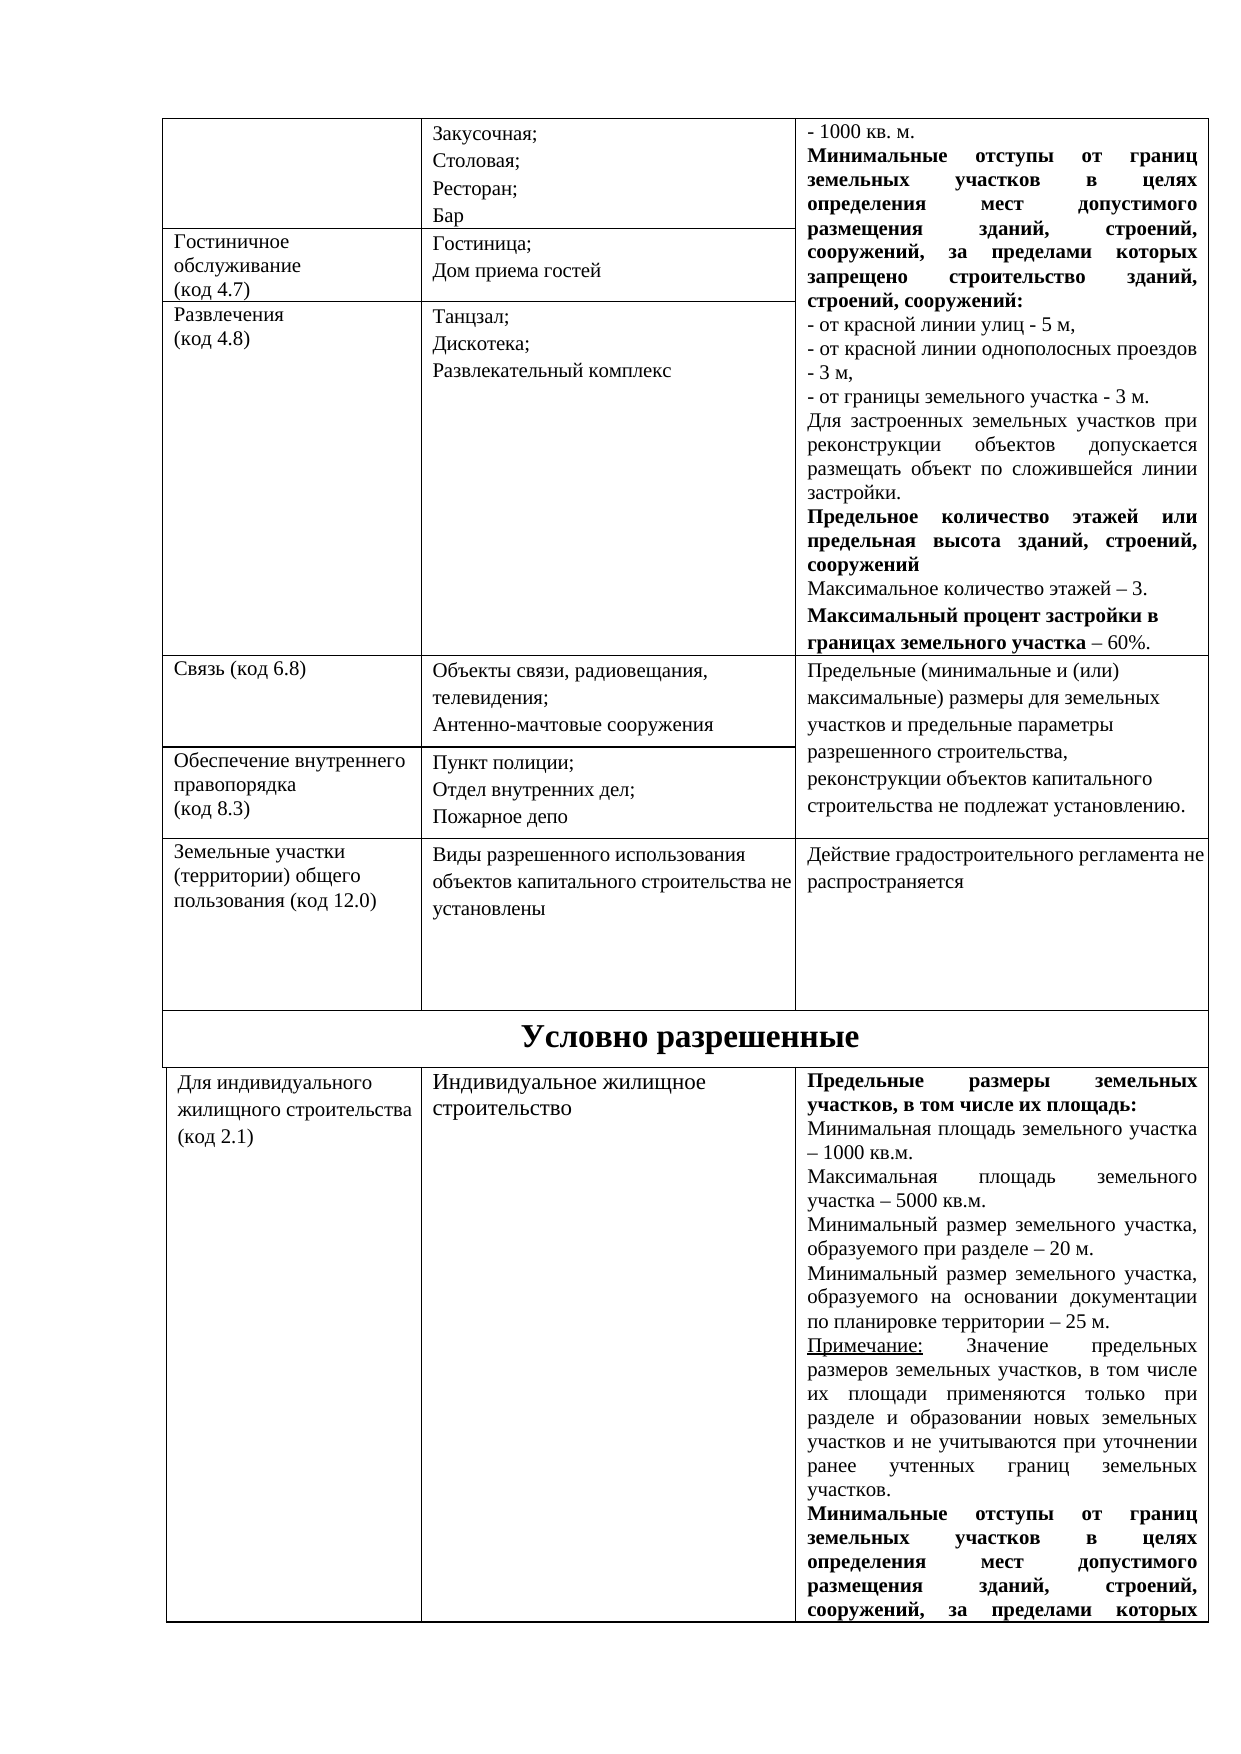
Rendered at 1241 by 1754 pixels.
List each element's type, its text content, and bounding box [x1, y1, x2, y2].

table_cell Условно разрешенные [163, 1011, 1208, 1067]
table_cell Пункт полиции; Отдел внутренних дел; Пожарное депо [422, 748, 795, 838]
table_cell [163, 119, 421, 227]
table_cell Развлечения (код 4.8) [163, 302, 421, 654]
table_cell Обеспечение внутреннего правопорядка (код 8.3) [163, 748, 421, 838]
table_cell Земельные участки (территории) общего пользования (код 12.0) [163, 839, 421, 1010]
table_cell Виды разрешенного использования объектов капитального строительства не установлены [422, 839, 795, 1010]
table_cell Гостиница; Дом приема гостей [422, 229, 795, 301]
table_cell Гостиничное обслуживание (код 4.7) [163, 229, 421, 301]
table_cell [422, 1068, 795, 1621]
table_cell Танцзал; Дискотека; Развлекательный комплекс [422, 302, 795, 654]
table_cell Объекты связи, радиовещания, телевидения; Антенно-мачтовые сооружения [422, 656, 795, 746]
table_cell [167, 1068, 421, 1621]
table_cell Связь (код 6.8) [163, 656, 421, 746]
table_cell Предельные (минимальные и (или) максимальные) размеры для земельных участков и предельные параметры разрешенного строительства, реконструкции объектов капитального строительства не подлежат установлению. [796, 656, 1208, 838]
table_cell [796, 1068, 1208, 1621]
table_cell Действие градостроительного регламента не распространяется [796, 839, 1208, 1010]
